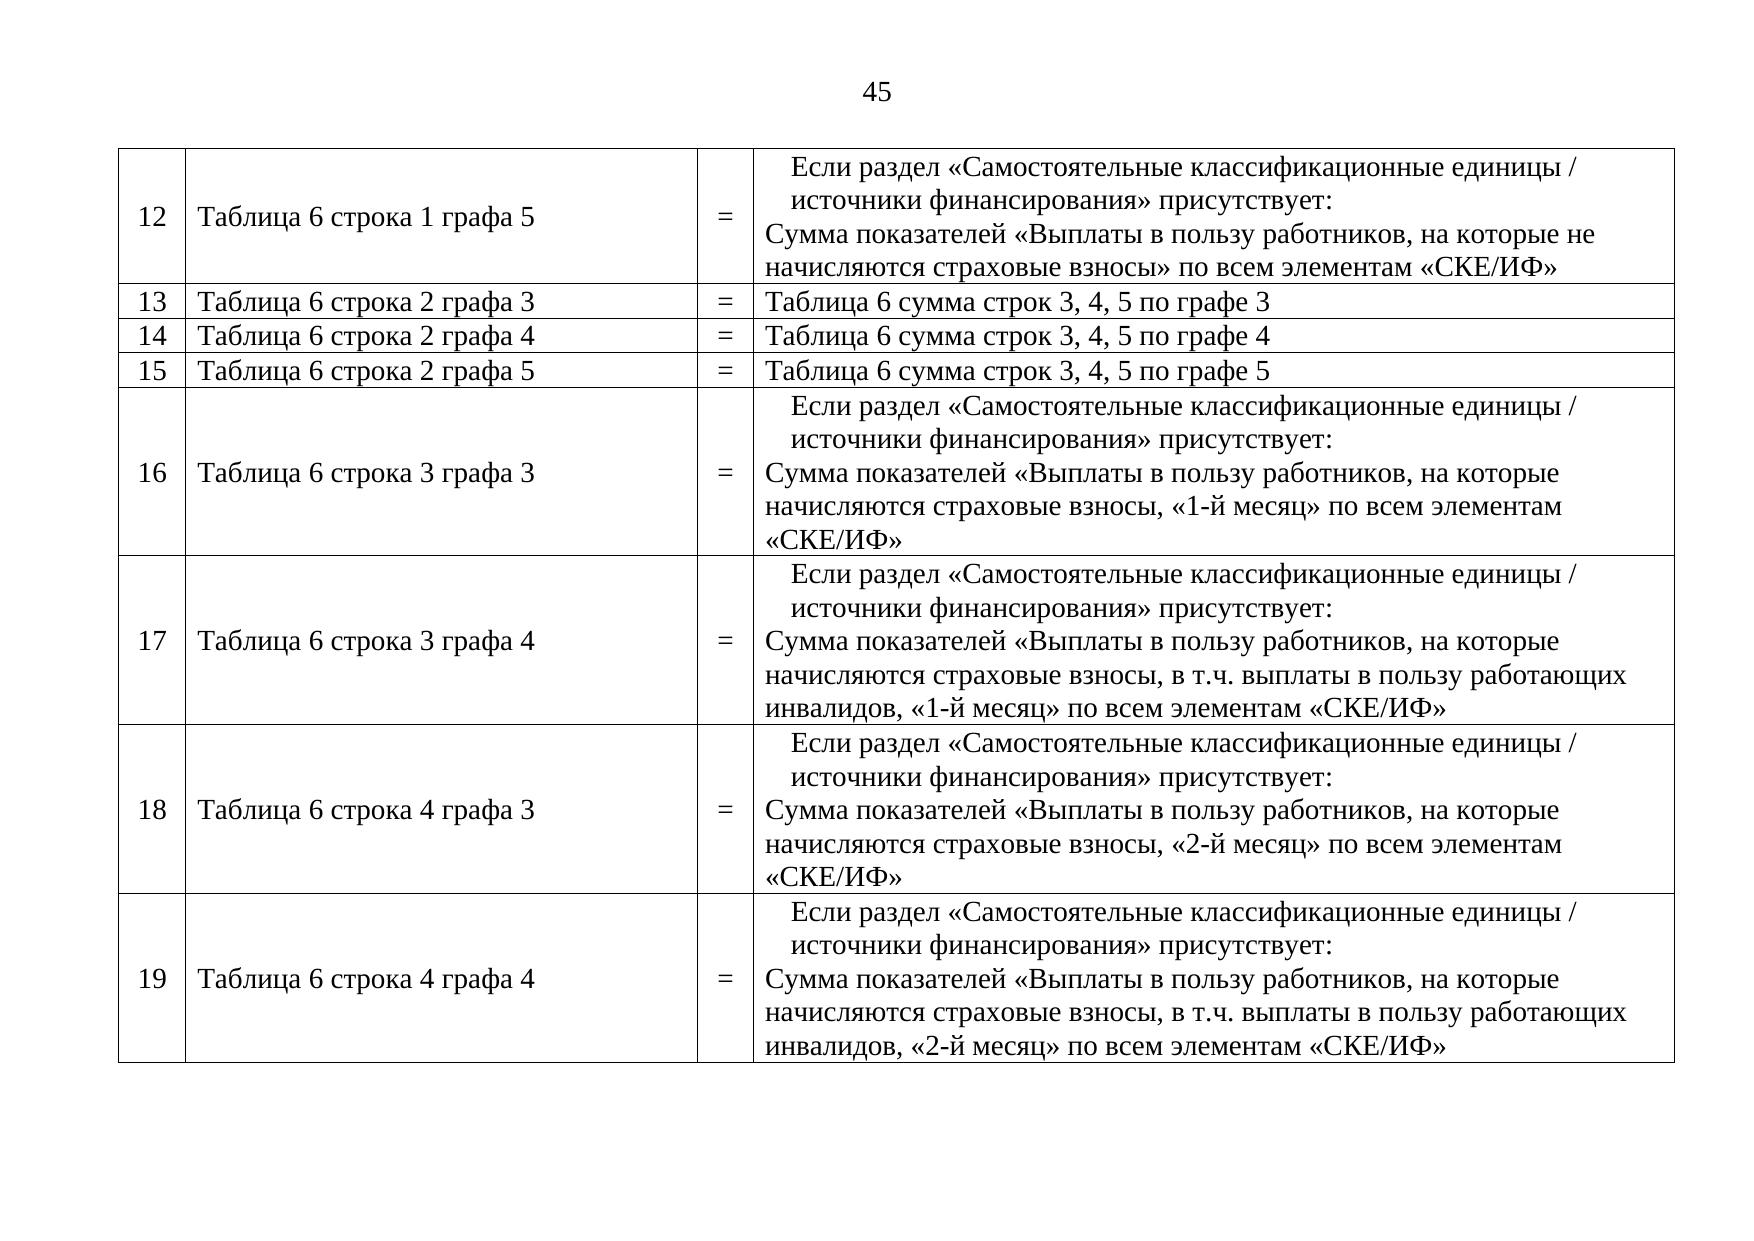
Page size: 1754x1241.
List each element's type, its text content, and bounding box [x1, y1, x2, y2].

table_cell = [698, 319, 753, 352]
table_cell 12 [119, 149, 185, 283]
table_cell Таблица 6 строка 3 графа 3 [186, 388, 697, 555]
table_cell 14 [119, 319, 185, 352]
table_cell Таблица 6 строка 2 графа 5 [186, 353, 697, 387]
table_cell 16 [119, 388, 185, 555]
table_cell 19 [119, 894, 185, 1062]
table_cell = [698, 388, 753, 555]
table_cell Если раздел «Самостоятельные классификационные единицы / источники финансирования» присутствует: Сумма показателей «Выплаты в пользу работников, на которые начисляются страховые взносы, в т.ч. выплаты в пользу работающих инвалидов, «2-й месяц» по всем элементам «СКЕ/ИФ» [754, 894, 1674, 1062]
table_cell Таблица 6 строка 4 графа 3 [186, 725, 697, 893]
table_cell Таблица 6 строка 2 графа 3 [186, 284, 697, 317]
table_cell Если раздел «Самостоятельные классификационные единицы / источники финансирования» присутствует: Сумма показателей «Выплаты в пользу работников, на которые начисляются страховые взносы, в т.ч. выплаты в пользу работающих инвалидов, «1-й месяц» по всем элементам «СКЕ/ИФ» [754, 556, 1674, 724]
table_cell Если раздел «Самостоятельные классификационные единицы / источники финансирования» присутствует: Сумма показателей «Выплаты в пользу работников, на которые начисляются страховые взносы, «1-й месяц» по всем элементам «СКЕ/ИФ» [754, 388, 1674, 555]
table_cell Если раздел «Самостоятельные классификационные единицы / источники финансирования» присутствует: Сумма показателей «Выплаты в пользу работников, на которые начисляются страховые взносы, «2-й месяц» по всем элементам «СКЕ/ИФ» [754, 725, 1674, 893]
table_cell Таблица 6 строка 4 графа 4 [186, 894, 697, 1062]
table_cell 13 [119, 284, 185, 317]
table_cell = [698, 556, 753, 724]
table_cell 17 [119, 556, 185, 724]
table_cell = [698, 353, 753, 387]
table_cell Таблица 6 сумма строк 3, 4, 5 по графе 4 [754, 319, 1674, 352]
table_cell Таблица 6 сумма строк 3, 4, 5 по графе 3 [754, 284, 1674, 317]
table_cell = [698, 149, 753, 283]
table_cell Таблица 6 строка 2 графа 4 [186, 319, 697, 352]
table_cell = [698, 725, 753, 893]
table_cell 15 [119, 353, 185, 387]
table_cell 18 [119, 725, 185, 893]
table_cell = [698, 284, 753, 317]
table_cell Таблица 6 строка 3 графа 4 [186, 556, 697, 724]
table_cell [186, 149, 697, 283]
table_cell Таблица 6 сумма строк 3, 4, 5 по графе 5 [754, 353, 1674, 387]
table_cell = [698, 894, 753, 1062]
table_cell Если раздел «Самостоятельные классификационные единицы / источники финансирования» присутствует: Сумма показателей «Выплаты в пользу работников, на которые не начисляются страховые взносы» по всем элементам «СКЕ/ИФ» [754, 149, 1674, 283]
